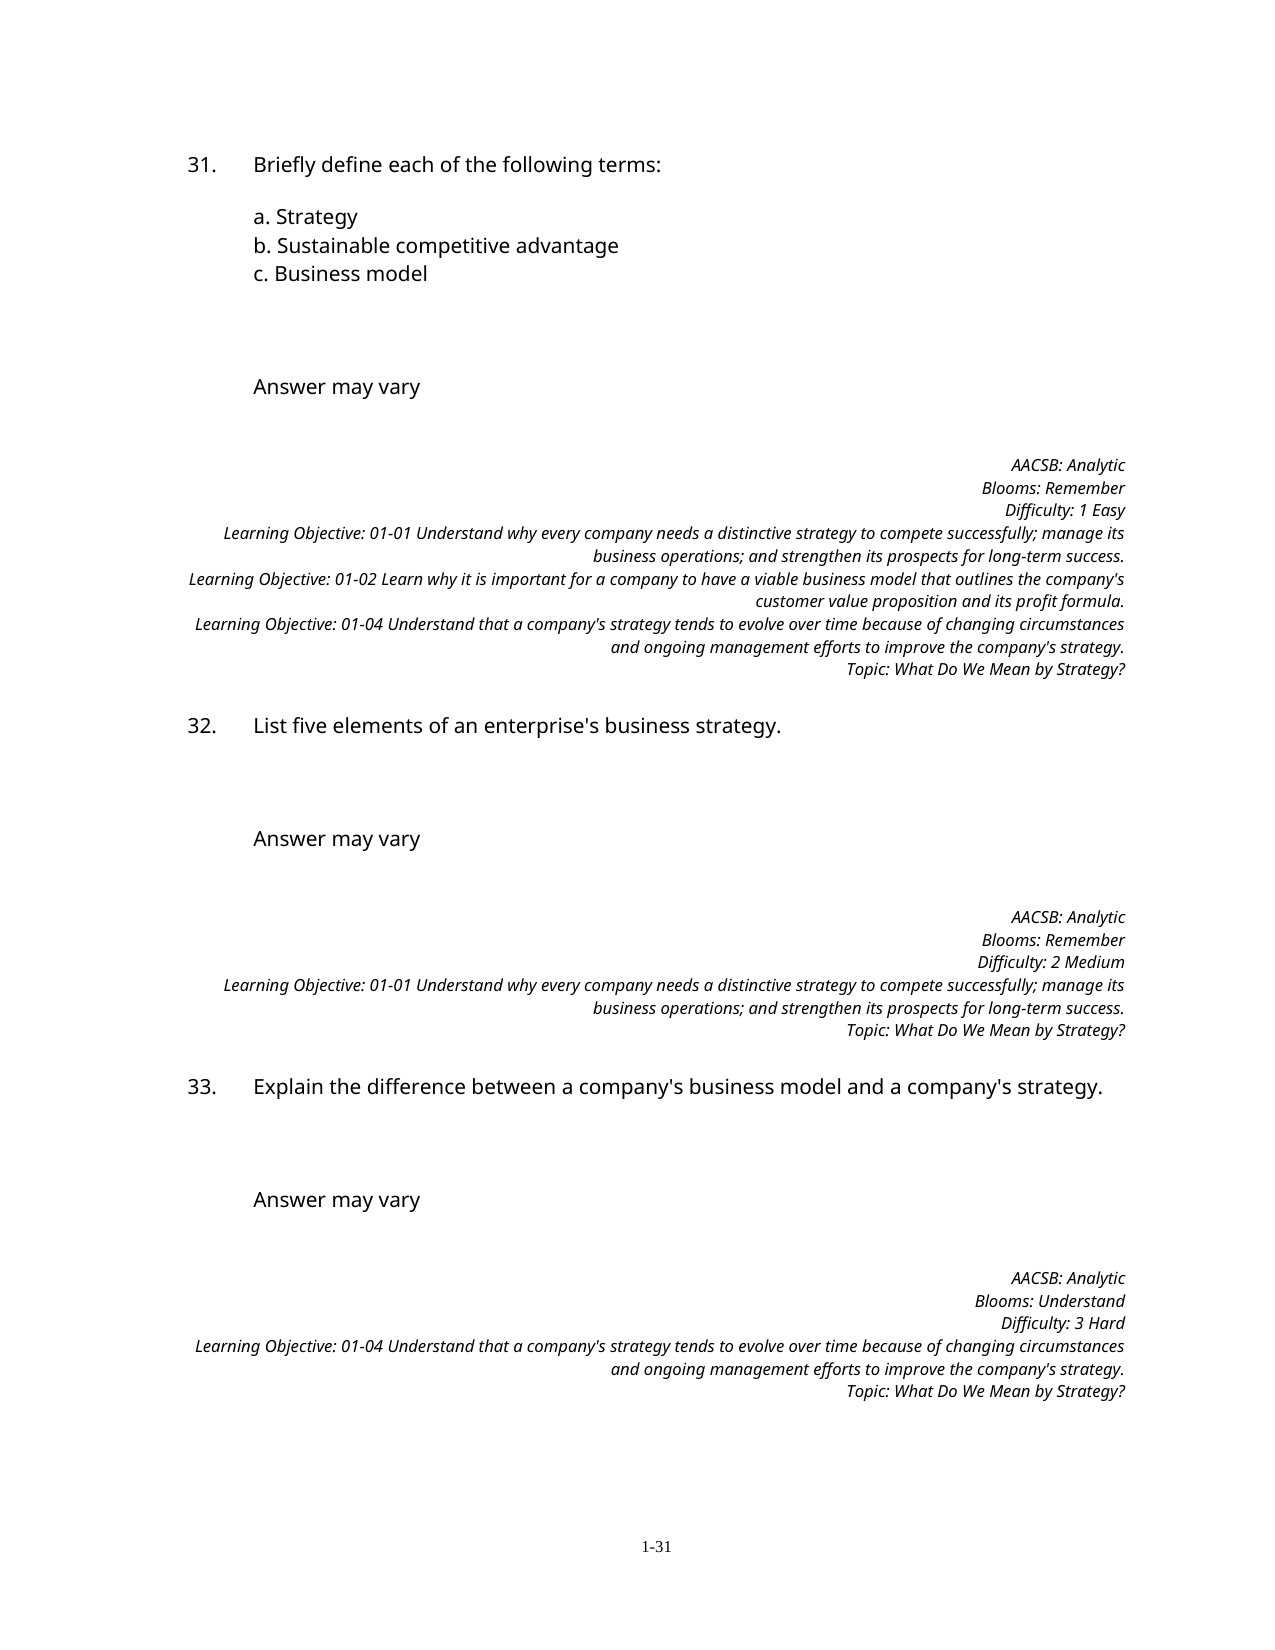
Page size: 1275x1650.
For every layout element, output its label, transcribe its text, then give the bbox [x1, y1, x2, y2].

table_header Briefly define each of the following terms: a. Strategy b. Sustainable competitive advantage c. Business model Answer may vary [253, 150, 1125, 428]
table_header List five elements of an enterprise's business strategy. Answer may vary [253, 711, 1125, 880]
table_header 32. [188, 711, 253, 880]
table_header AACSB: Analytic Blooms: Understand Difficulty: 3 Hard Learning Objective: 01-04 Understand that a company's strategy tends to evolve over time because of changing circumstances and ongoing management efforts to improve the company's strategy. Topic: What Do We Mean by Strategy? [188, 1267, 1125, 1431]
table_header AACSB: Analytic Blooms: Remember Difficulty: 2 Medium Learning Objective: 01-01 Understand why every company needs a distinctive strategy to compete successfully; manage its business operations; and strengthen its prospects for long-term success. Topic: What Do We Mean by Strategy? [188, 906, 1125, 1070]
table_header Explain the difference between a company's business model and a company's strategy. Answer may vary [253, 1072, 1125, 1241]
table_header 33. [188, 1072, 253, 1241]
table_header AACSB: Analytic Blooms: Remember Difficulty: 1 Easy Learning Objective: 01-01 Understand why every company needs a distinctive strategy to compete successfully; manage its business operations; and strengthen its prospects for long-term success. Learning Objective: 01-02 Learn why it is important for a company to have a viable business model that outlines the company's customer value proposition and its profit formula. Learning Objective: 01-04 Understand that a company's strategy tends to evolve over time because of changing circumstances and ongoing management efforts to improve the company's strategy. Topic: What Do We Mean by Strategy? [188, 454, 1125, 709]
table_header 31. [188, 150, 253, 428]
